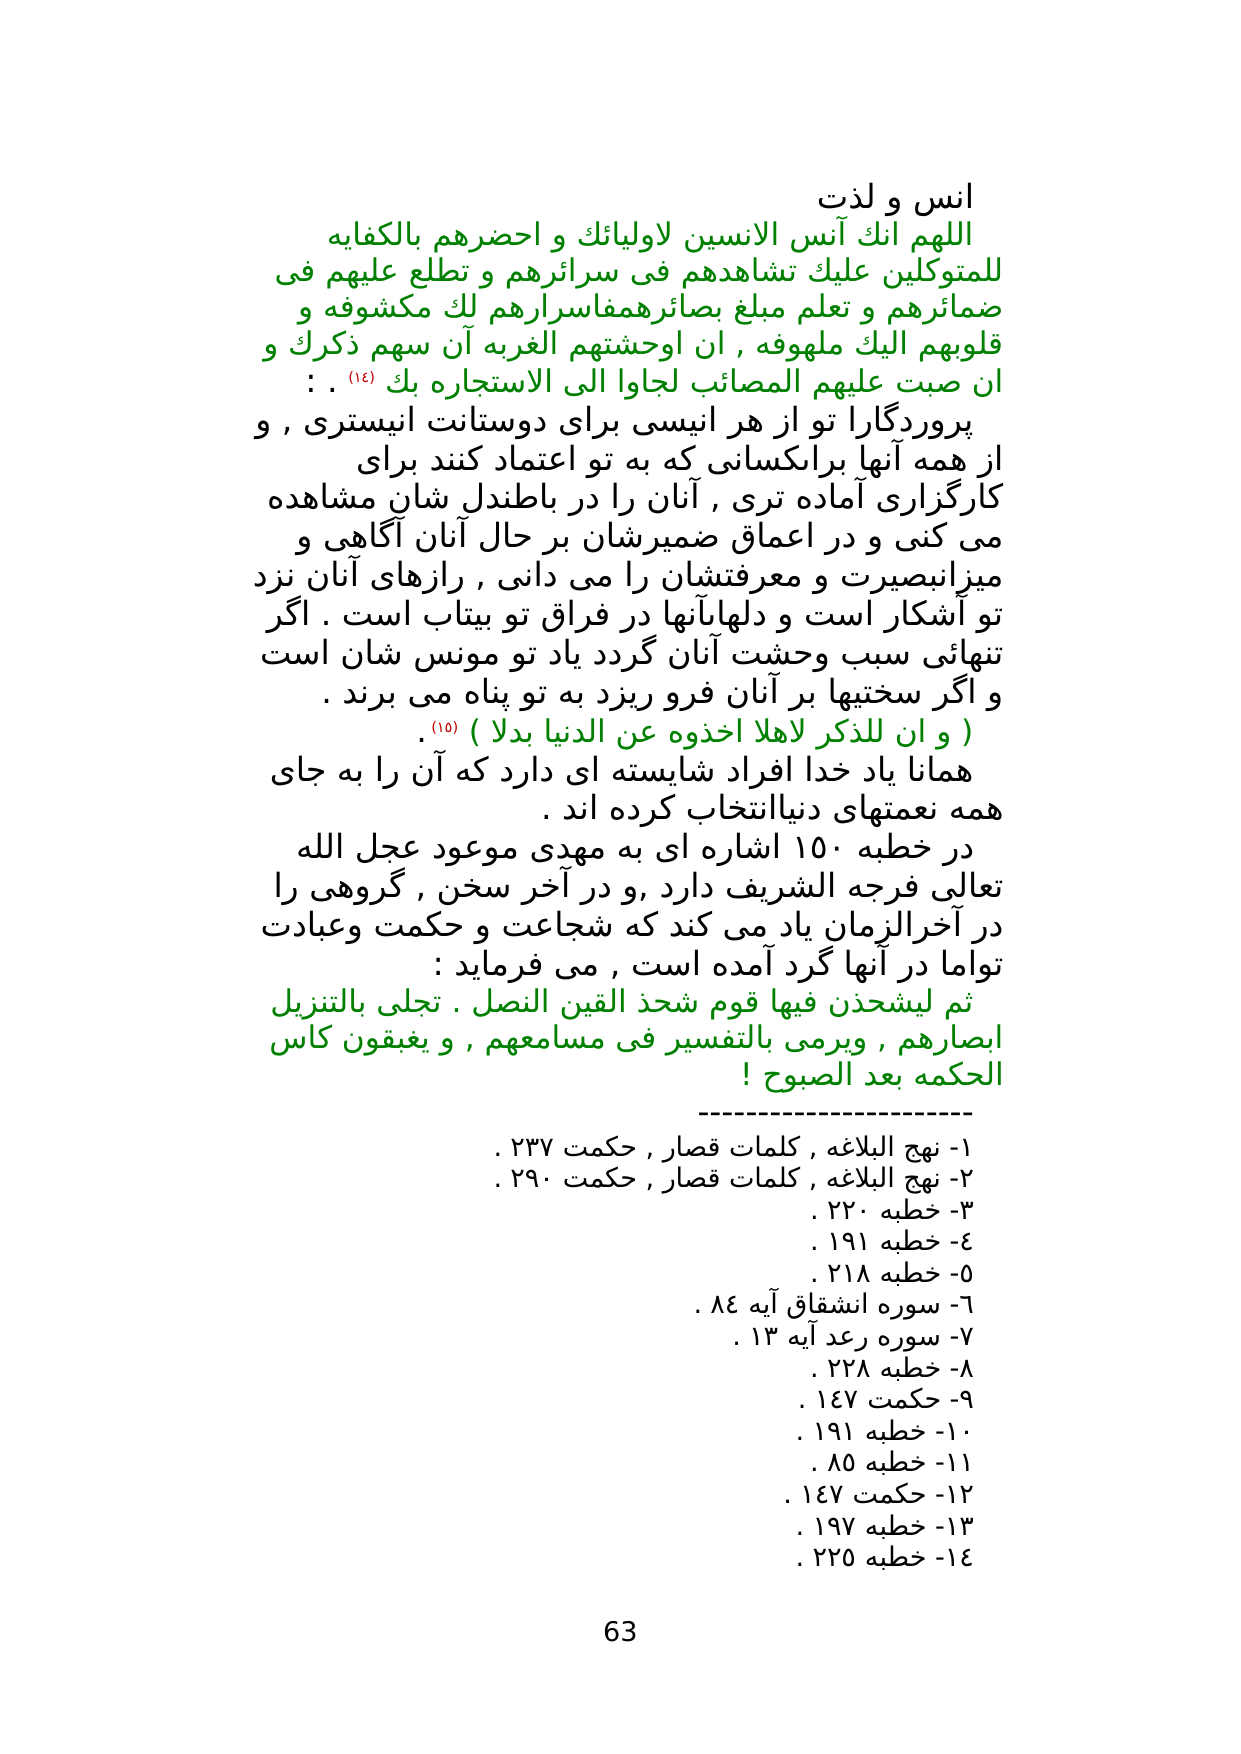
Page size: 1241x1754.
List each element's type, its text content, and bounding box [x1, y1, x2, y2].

text ١٤- خطبه ٢٢٥ . [236, 1541, 1004, 1573]
text در خطبه ١٥٠ اشاره اى به مهدى موعود عجل الله تعالى فرجه الشريف دارد ,و در آخر سخن , گروهى را در آخرالزمان ياد مى كند كه شجاعت و حكمت وعبادت تواما در آنها گرد آمده است , مى فرمايد : [236, 828, 1004, 983]
text ١- نهج البلاغه , كلمات قصار , حكمت ٢٣٧ . [236, 1131, 1004, 1163]
text اللهم انك آنس الانسين لاوليائك و احضرهم بالكفايه للمتوكلين عليك تشاهدهم فى سرائرهم و تطلع عليهم فى ضمائرهم و تعلم مبلغ بصائرهمفاسرارهم لك مكشوفه و قلوبهم اليك ملهوفه , ان اوحشتهم الغربه آن سهم ذكرك و ان صبت عليهم المصائب لجاوا الى الاستجاره بك (١٤) . : [236, 216, 1004, 400]
text پروردگارا تو از هر انيسى براى دوستانت انيسترى , و از همه آنها براىكسانى كه به تو اعتماد كنند براى كارگزارى آماده ترى , آنان را در باطندل شان مشاهده مى كنى و در اعماق ضميرشان بر حال آنان آگاهى و ميزانبصيرت و معرفتشان را مى دانى , رازهاى آنان نزد تو آشكار است و دلهاىآنها در فراق تو بيتاب است . اگر تنهائى سبب وحشت آنان گردد ياد تو مونس شان است و اگر سختيها بر آنان فرو ريزد به تو پناه مى برند . [236, 400, 1004, 711]
text ١٢- حكمت ١٤٧ . [236, 1478, 1004, 1510]
text ----------------------- [236, 1092, 1004, 1131]
text ٧- سوره رعد آيه ١٣ . [236, 1320, 1004, 1352]
text ٥- خطبه ٢١٨ . [236, 1257, 1004, 1289]
text ٨- خطبه ٢٢٨ . [236, 1352, 1004, 1383]
text ١١- خطبه ٨٥ . [236, 1447, 1004, 1478]
text ١٠- خطبه ١٩١ . [236, 1415, 1004, 1447]
text ٤- خطبه ١٩١ . [236, 1226, 1004, 1257]
text همانا ياد خدا افراد شايسته اى دارد كه آن را به جاى همه نعمتهاى دنياانتخاب كرده اند . [236, 750, 1004, 828]
text ( و ان للذكر لاهلا اخذوه عن الدنيا بدلا ) (١٥) . [236, 711, 1004, 750]
text ٦- سوره انشقاق آيه ٨٤ . [236, 1289, 1004, 1320]
text ٩- حكمت ١٤٧ . [236, 1383, 1004, 1415]
text ١٣- خطبه ١٩٧ . [236, 1510, 1004, 1541]
text انس و لذت [236, 177, 1004, 216]
text ٣- خطبه ٢٢٠ . [236, 1194, 1004, 1226]
text ٢- نهج البلاغه , كلمات قصار , حكمت ٢٩٠ . [236, 1163, 1004, 1194]
text ثم ليشحذن فيها قوم شحذ القين النصل . تجلى بالتنزيل ابصارهم , ويرمى بالتفسير فى مسامعهم , و يغبقون كاس الحكمه بعد الصبوح ! [236, 983, 1004, 1092]
